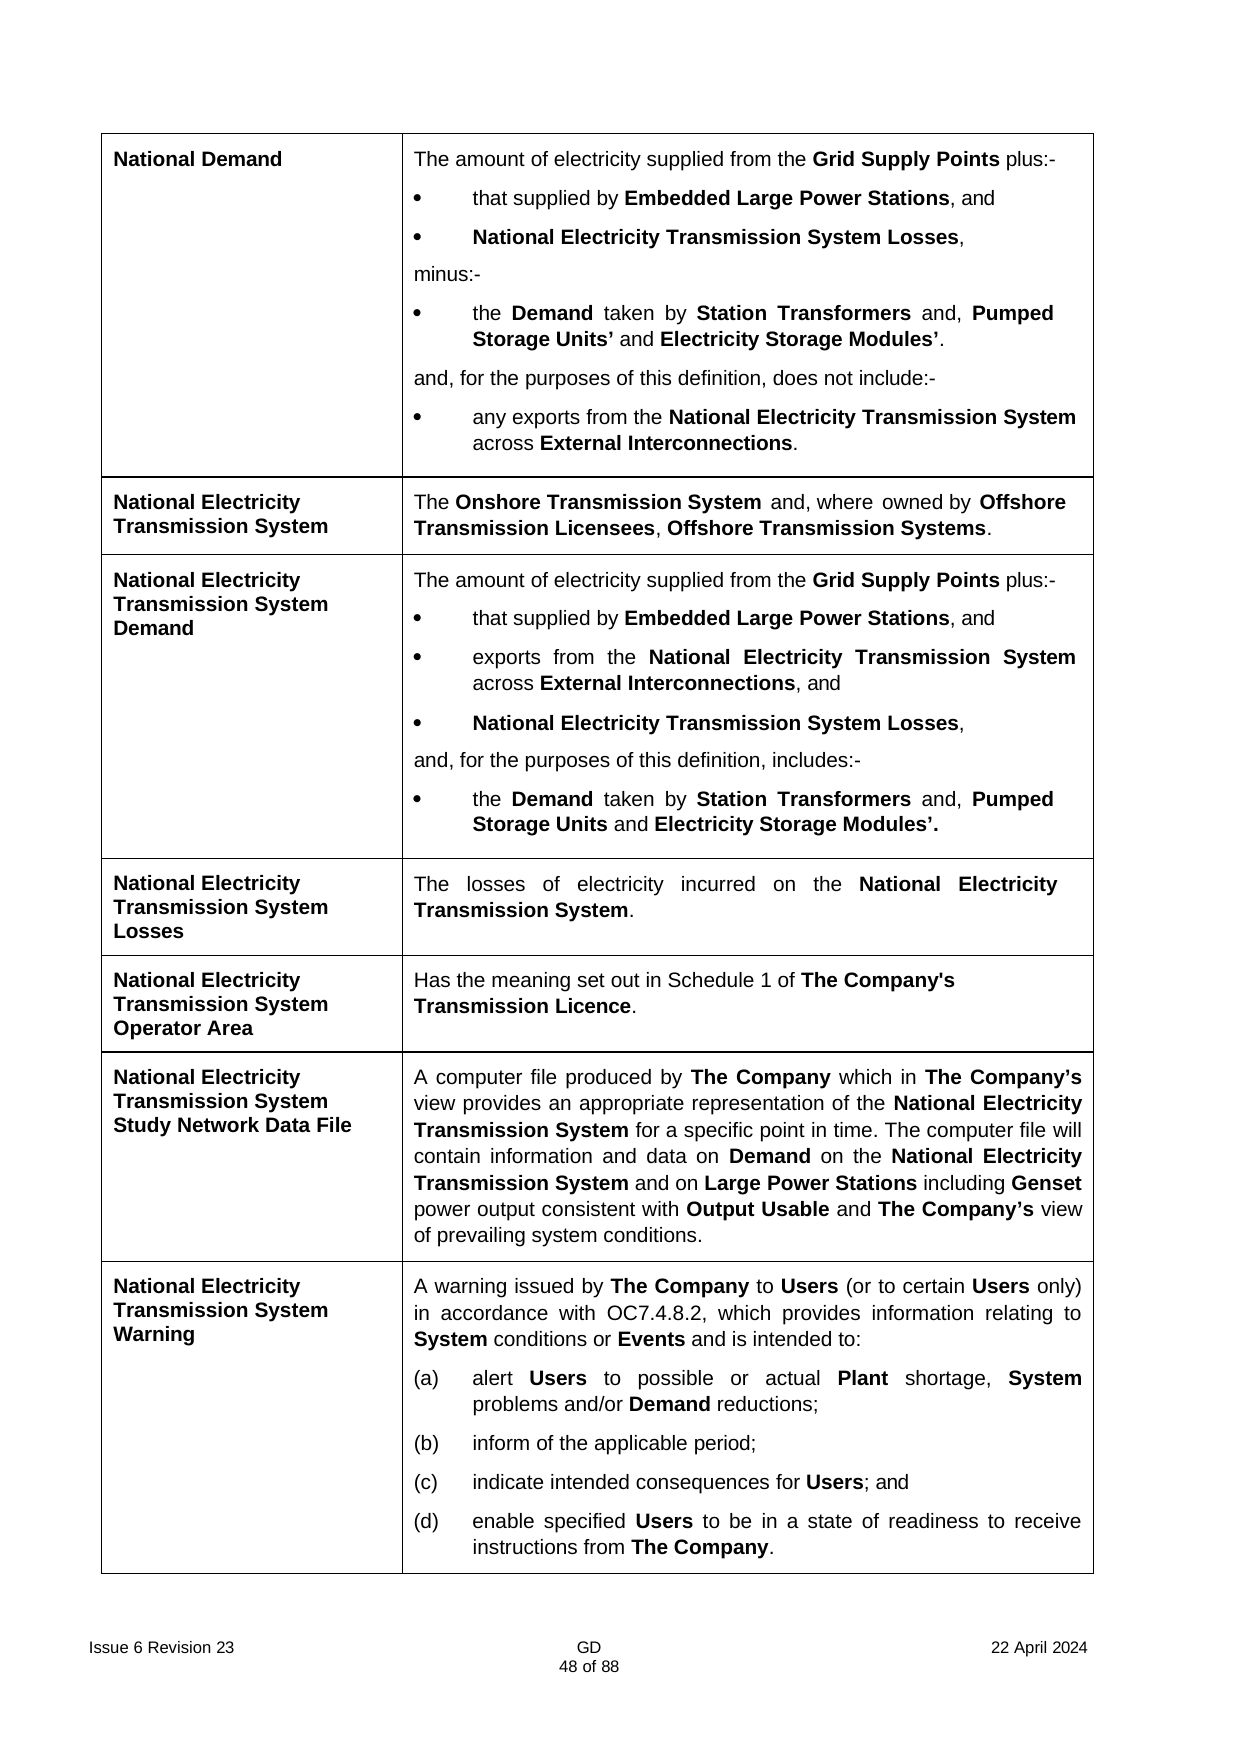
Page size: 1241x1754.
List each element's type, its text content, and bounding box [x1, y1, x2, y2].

table_cell A warning issued by The Company to Users (or to certain Users only) in accordance with OC7.4.8.2, which provides information relating to System conditions or Events and is intended to: alert Users to possible or actual Plant shortage, System problems and/or Demand reductions; inform of the applicable period; indicate intended consequences for Users; and enable specified Users to be in a state of readiness to receive instructions from The Company. [403, 1262, 1093, 1573]
table_cell National Electricity Transmission System Operator Area [102, 956, 402, 1051]
table_cell A computer file produced by The Company which in The Company’s view provides an appropriate representation of the National Electricity Transmission System for a specific point in time. The computer file will contain information and data on Demand on the National Electricity Transmission System and on Large Power Stations including Genset power output consistent with Output Usable and The Company’s view of prevailing system conditions. [403, 1053, 1093, 1261]
table_header National Demand [102, 134, 402, 476]
table_cell The losses of electricity incurred on the National Electricity Transmission System. [403, 859, 1093, 954]
table_cell National Electricity Transmission System Warning [102, 1262, 402, 1573]
table_cell Has the meaning set out in Schedule 1 of The Company's Transmission Licence. [403, 956, 1093, 1051]
table_cell The Onshore Transmission System and, where owned by Offshore Transmission Licensees, Offshore Transmission Systems. [403, 478, 1093, 554]
table_cell National Electricity Transmission System [102, 478, 402, 554]
table_cell National Electricity Transmission System Losses [102, 859, 402, 954]
table_cell The amount of electricity supplied from the Grid Supply Points plus:- that supplied by Embedded Large Power Stations, and exports from the National Electricity Transmission System across External Interconnections, and National Electricity Transmission System Losses, and, for the purposes of this definition, includes:- the Demand taken by Station Transformers and, Pumped Storage Units and Electricity Storage Modules’. [403, 555, 1093, 858]
table_cell National Electricity Transmission System Study Network Data File [102, 1053, 402, 1261]
table_cell National Electricity Transmission System Demand [102, 555, 402, 858]
table_header The amount of electricity supplied from the Grid Supply Points plus:- that supplied by Embedded Large Power Stations, and National Electricity Transmission System Losses, minus:- the Demand taken by Station Transformers and, Pumped Storage Units’ and Electricity Storage Modules’. and, for the purposes of this definition, does not include:- any exports from the National Electricity Transmission System across External Interconnections. [403, 134, 1093, 476]
